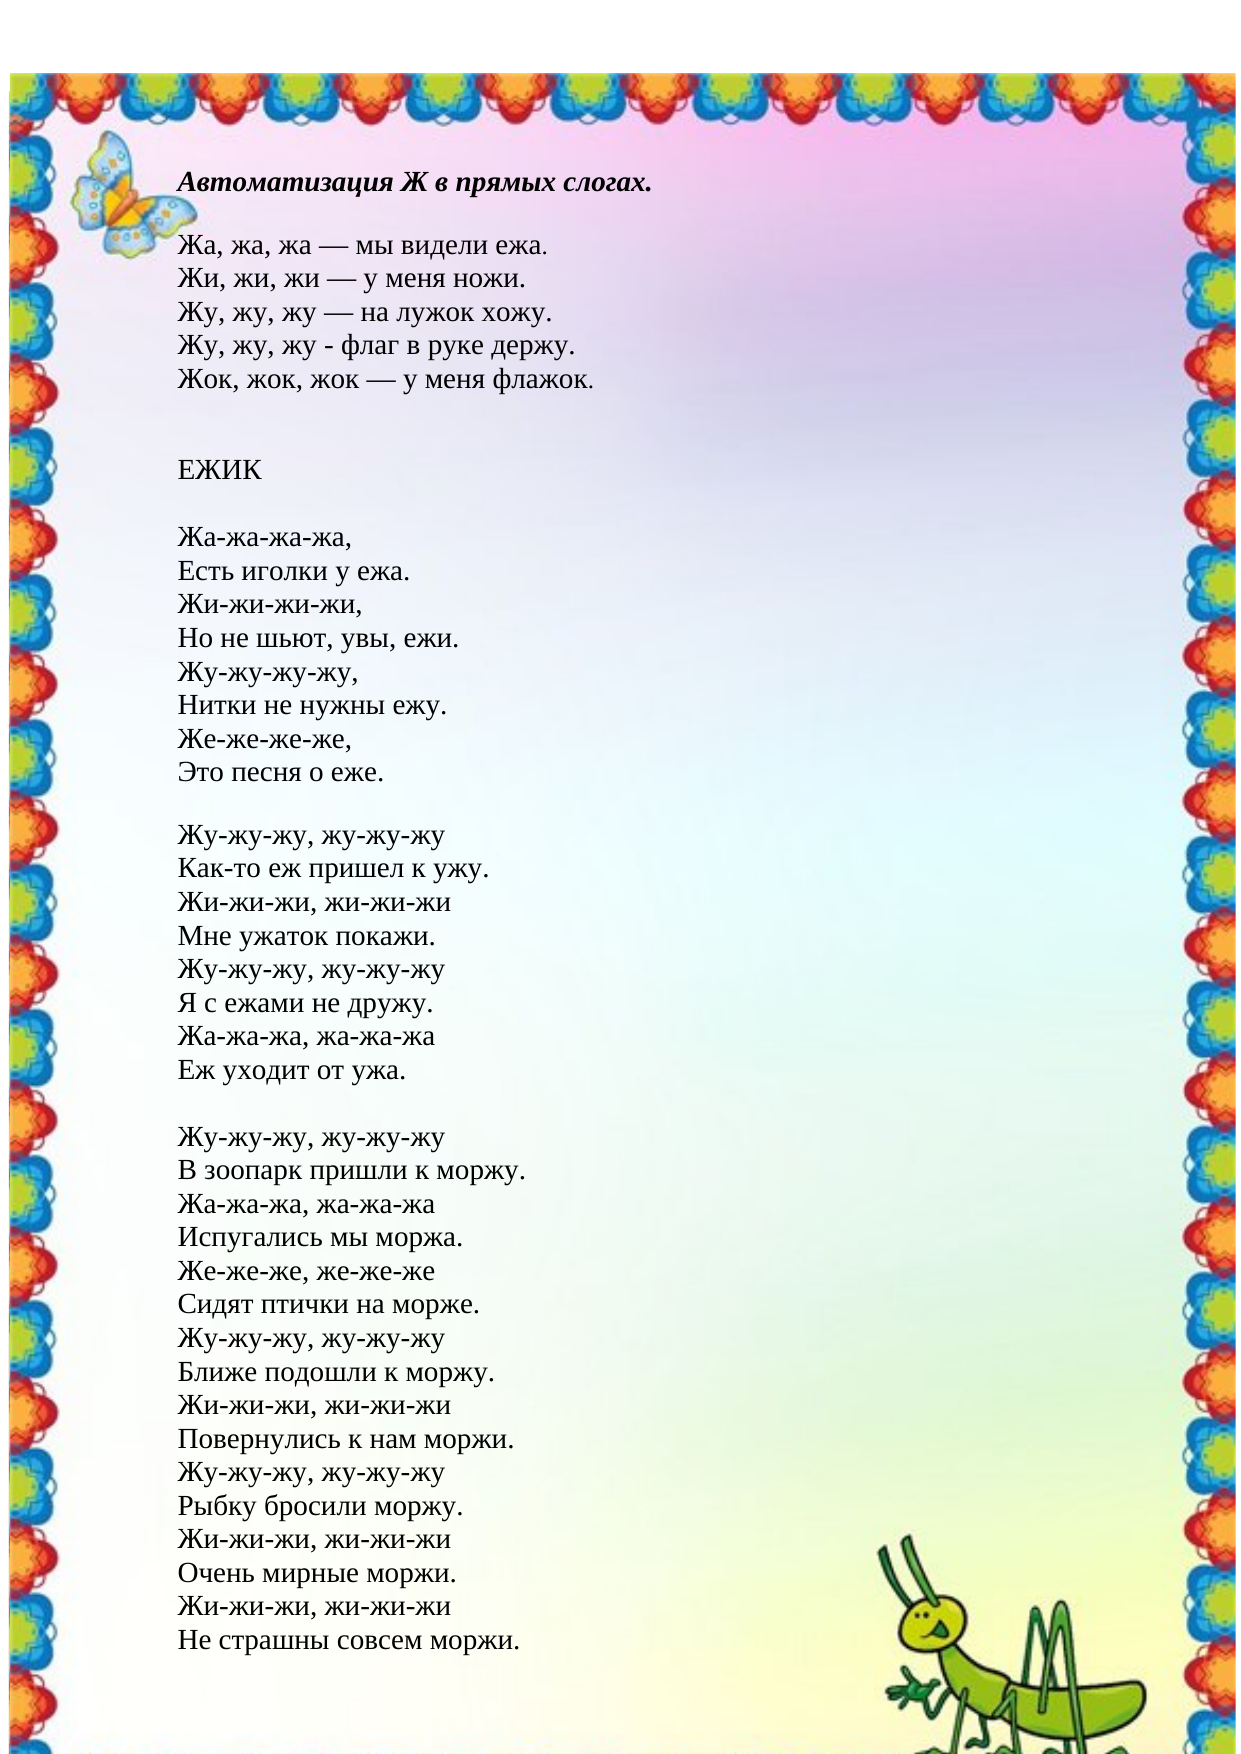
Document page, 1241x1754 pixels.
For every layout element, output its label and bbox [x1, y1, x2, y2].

table_header [174, 74, 1148, 1695]
picture [8, 73, 1236, 1754]
